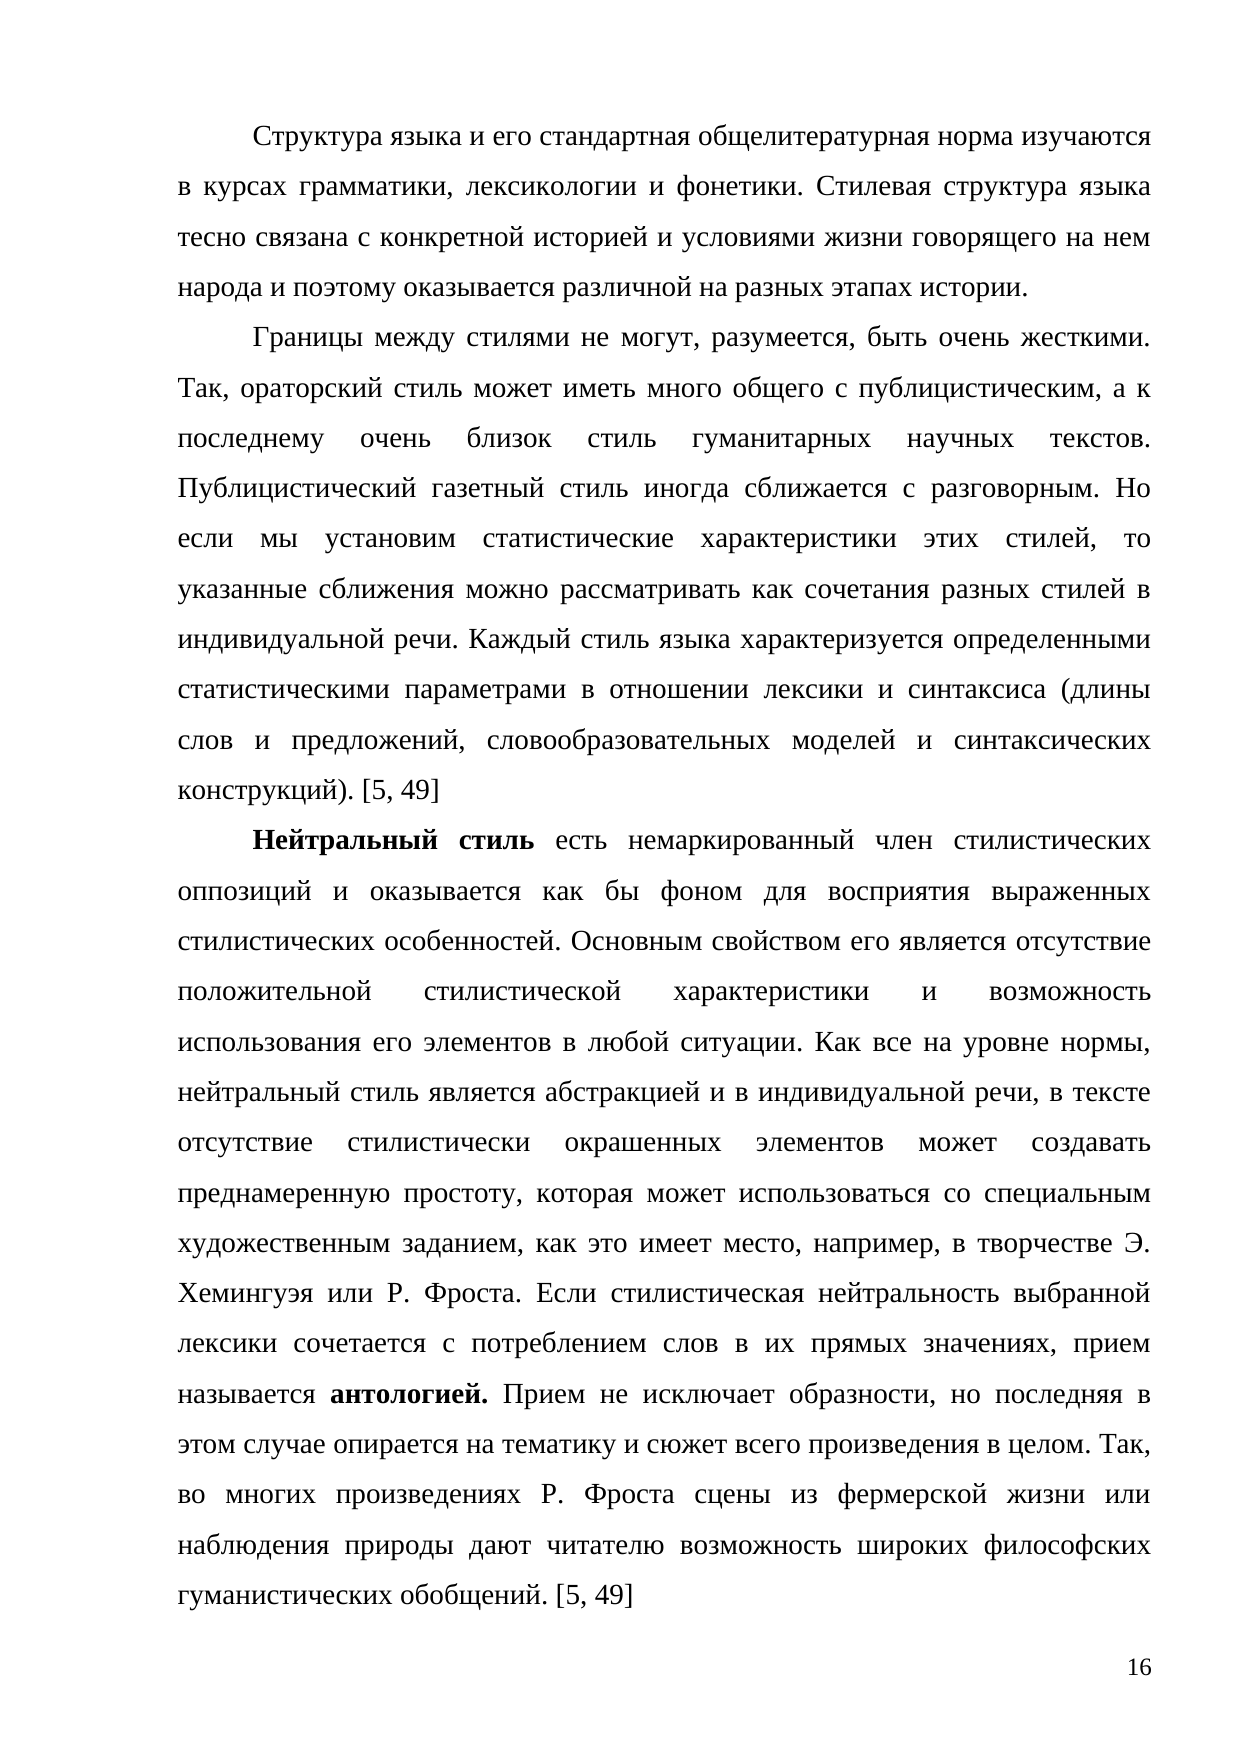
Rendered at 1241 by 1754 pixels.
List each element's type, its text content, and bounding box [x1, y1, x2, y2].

text Нейтральный стиль есть немаркированный член стилистических оппозиций и оказывается как бы фоном для восприятия выраженных стилистических особенностей. Основным свойством его является отсутствие положительной стилистической характеристики и возможность использования его элементов в любой ситуации. Как все на уровне нормы, нейтральный стиль является абстракцией и в индивидуальной речи, в тексте отсутствие стилистически окрашенных элементов может создавать преднамеренную простоту, которая может использоваться со специальным художественным заданием, как это имеет место, например, в творчестве Э. Хемингуэя или Р. Фроста. Если стилистическая нейтральность выбранной лексики сочетается с потреблением слов в их прямых значениях, прием называется антологией. Прием не исключает образности, но последняя в этом случае опирается на тематику и сюжет всего произведения в целом. Так, во многих произведениях Р. Фроста сцены из фермерской жизни или наблюдения природы дают читателю возможность широких философских гуманистических обобщений. [5, 49] [177, 822, 1152, 1611]
text Границы между стилями не могут, разумеется, быть очень жесткими. Так, ораторский стиль может иметь много общего с публицистическим, а к последнему очень близок стиль гуманитарных научных текстов. Публицистический газетный стиль иногда сближается с разговорным. Но если мы установим статистические характеристики этих стилей, то указанные сближения можно рассматривать как сочетания разных стилей в индивидуальной речи. Каждый стиль языка характеризуется определенными статистическими параметрами в отношении лексики и синтаксиса (длины слов и предложений, словообразовательных моделей и синтаксических конструкций). [5, 49] [177, 319, 1152, 806]
text Структура языка и его стандартная общелитературная норма изучаются в курсах грамматики, лексикологии и фонетики. Стилевая структура языка тесно связана с конкретной историей и условиями жизни говорящего на нем народа и поэтому оказывается различной на разных этапах истории. [177, 118, 1152, 303]
